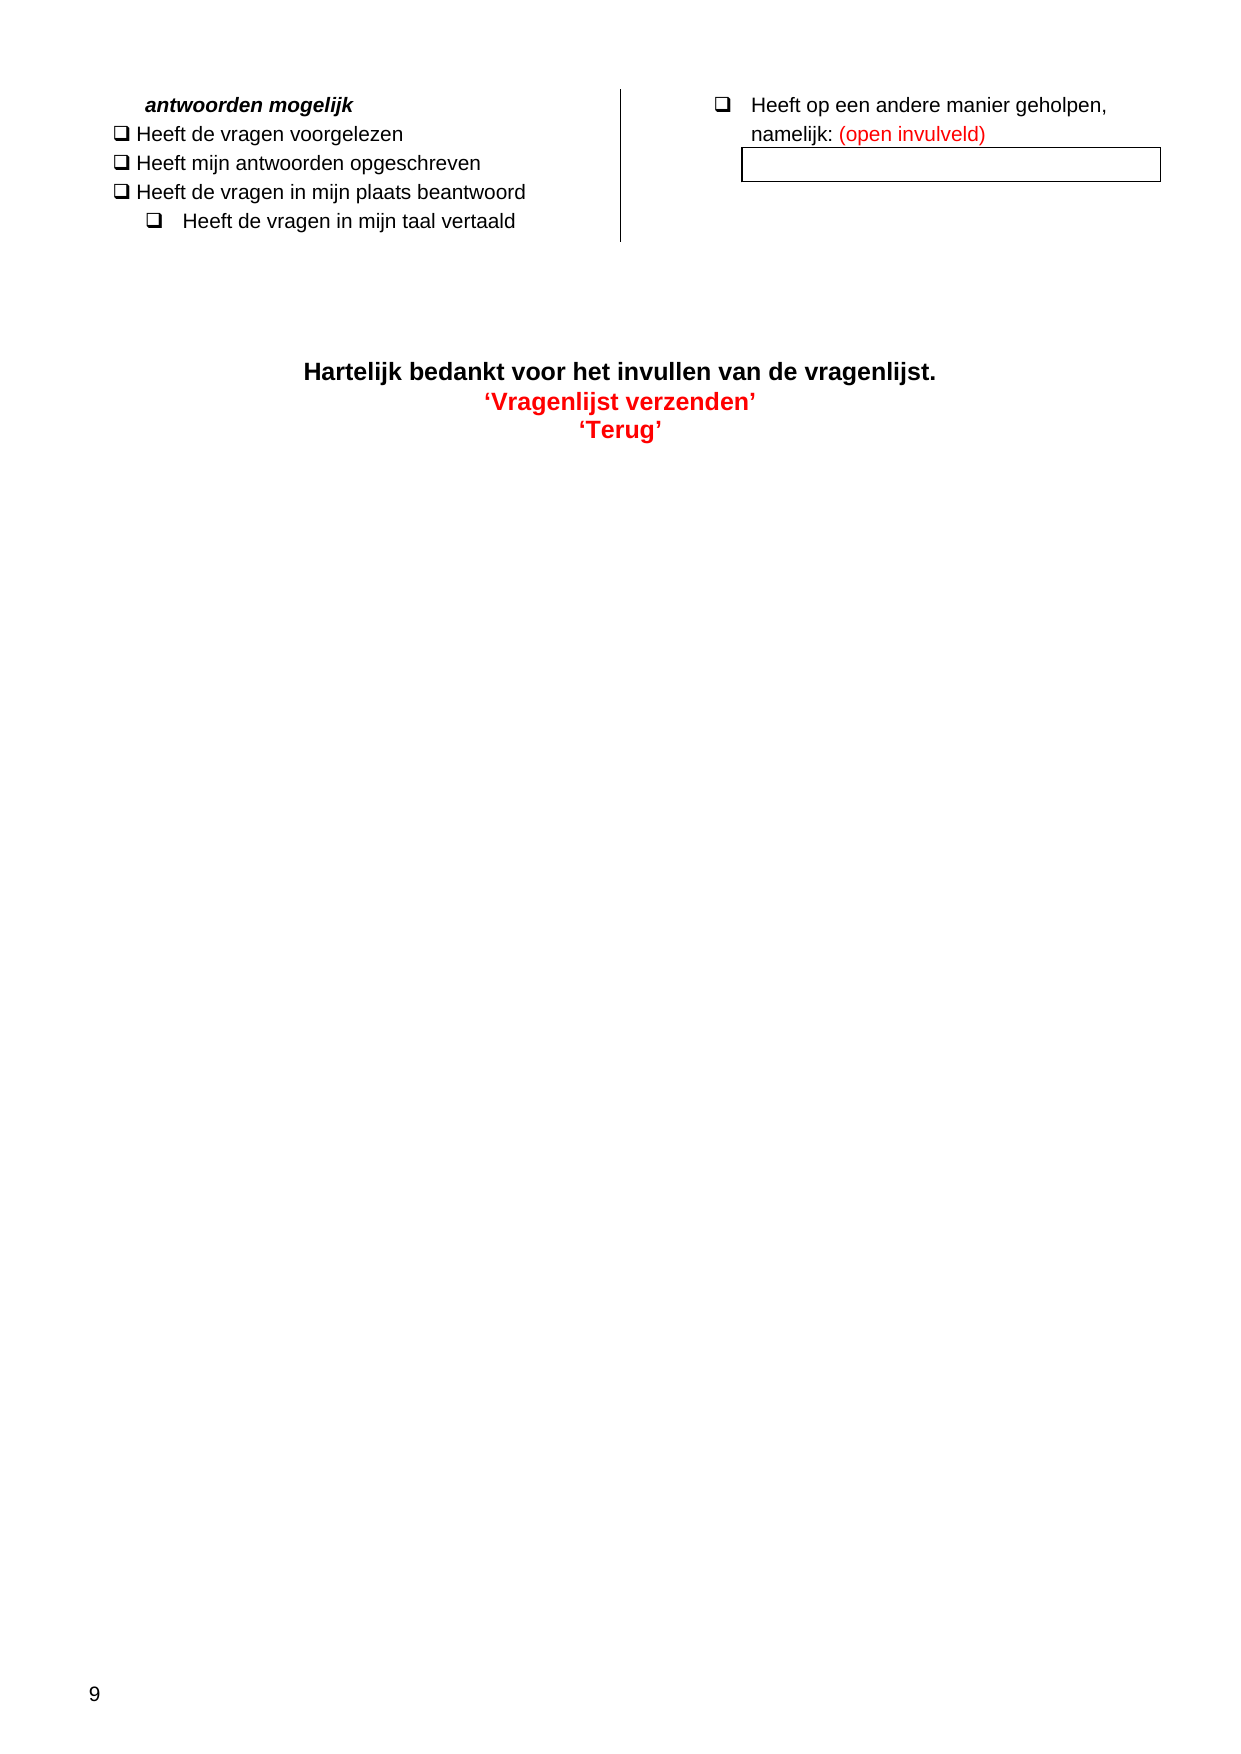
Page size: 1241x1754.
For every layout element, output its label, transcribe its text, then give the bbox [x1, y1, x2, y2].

text ‘Vragenlijst verzenden’ [89, 387, 1152, 415]
text Heeft mijn antwoorden opgeschreven [89, 147, 583, 176]
text ‘Terug’ [89, 415, 1152, 444]
text 71 Hoe heeft die persoon u geholpen? meerdere antwoorden mogelijk [89, 89, 583, 118]
list Heeft op een andere manier geholpen, namelijk: (open invulveld) [713, 89, 1152, 147]
text Heeft de vragen voorgelezen [89, 118, 583, 147]
list Heeft de vragen in mijn taal vertaald [145, 205, 583, 234]
text Hartelijk bedankt voor het invullen van de vragenlijst. [89, 357, 1152, 387]
text Heeft de vragen in mijn plaats beantwoord [89, 176, 583, 205]
